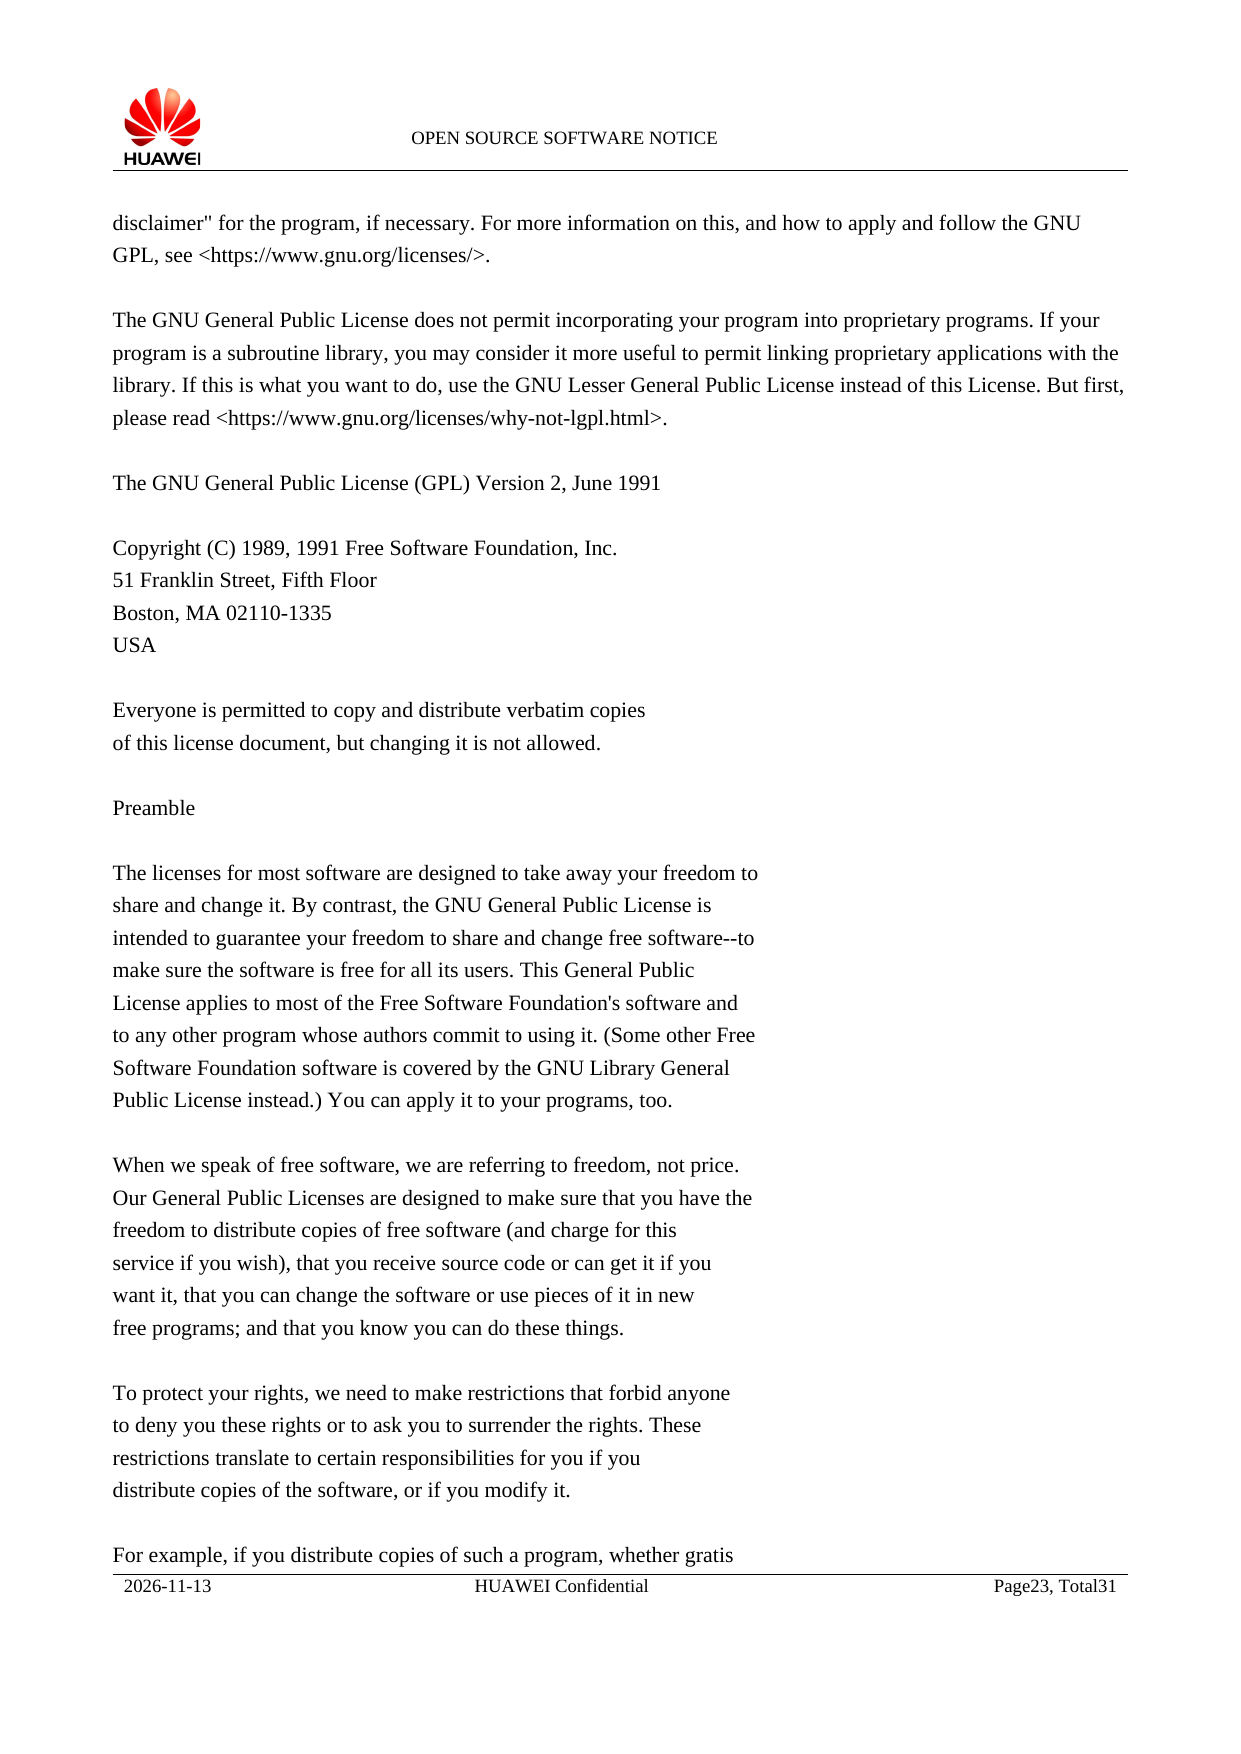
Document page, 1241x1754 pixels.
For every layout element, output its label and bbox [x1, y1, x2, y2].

picture [124, 88, 201, 165]
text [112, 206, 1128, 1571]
